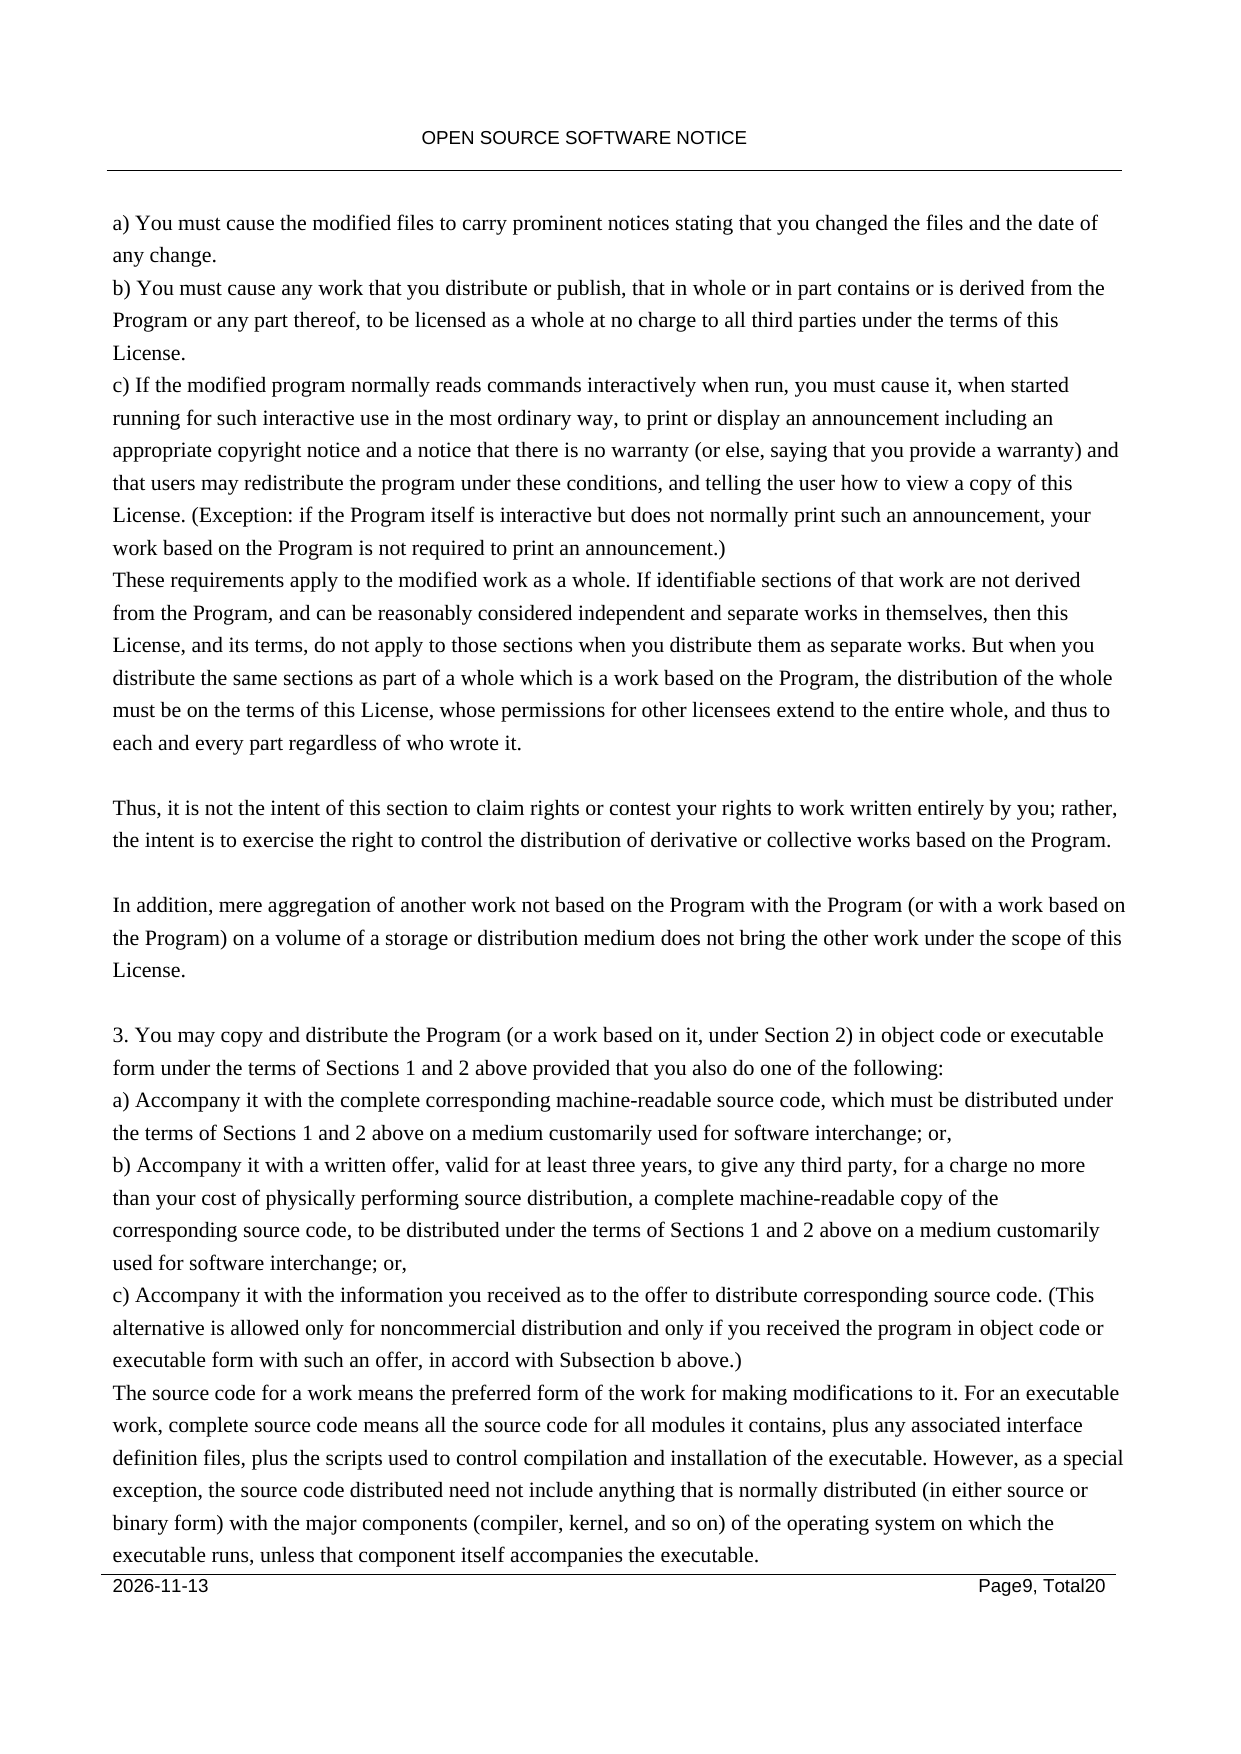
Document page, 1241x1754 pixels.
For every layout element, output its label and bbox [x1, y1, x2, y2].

text [112, 206, 1128, 1571]
